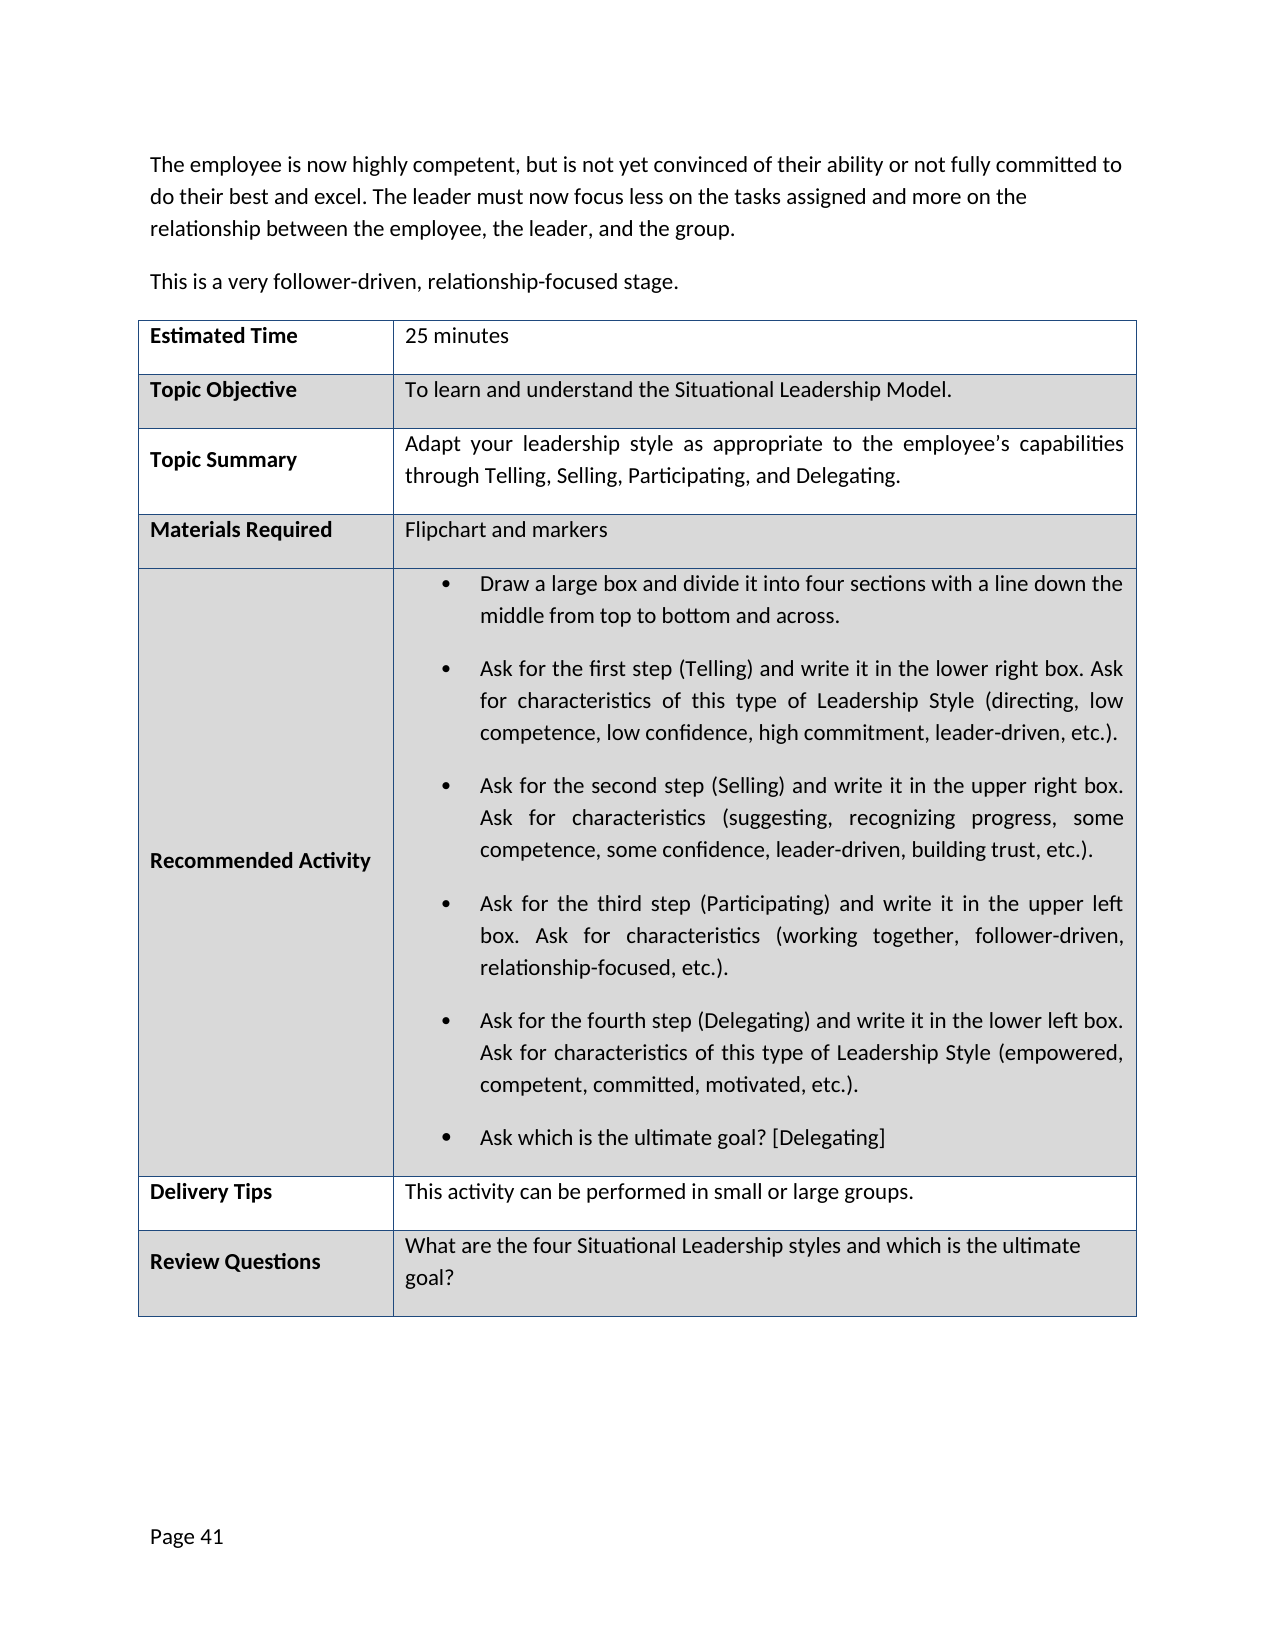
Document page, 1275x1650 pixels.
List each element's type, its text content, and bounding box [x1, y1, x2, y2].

table_header 25 minutes [394, 321, 1136, 374]
table_cell Delivery Tips [139, 1177, 393, 1230]
text The employee is now highly competent, but is not yet convinced of their ability or not fully committed to do their best and excel. The leader must now focus less on the tasks assigned and more on the relationship between the employee, the leader, and the group. [150, 150, 1125, 242]
table_cell Topic Summary [139, 429, 393, 514]
table_cell Materials Required [139, 515, 393, 568]
table_cell Draw a large box and divide it into four sections with a line down the middle from top to bottom and across. Ask for the first step (Telling) and write it in the lower right box. Ask for characteristics of this type of Leadership Style (directing, low competence, low confidence, high commitment, leader-driven, etc.). Ask for the second step (Selling) and write it in the upper right box. Ask for characteristics (suggesting, recognizing progress, some competence, some confidence, leader-driven, building trust, etc.). Ask for the third step (Participating) and write it in the upper left box. Ask for characteristics (working together, follower-driven, relationship-focused, etc.). Ask for the fourth step (Delegating) and write it in the lower left box. Ask for characteristics of this type of Leadership Style (empowered, competent, committed, motivated, etc.). Ask which is the ultimate goal? [Delegating] [394, 569, 1136, 1176]
table_cell To learn and understand the Situational Leadership Model. [394, 375, 1136, 428]
table_cell Flipchart and markers [394, 515, 1136, 568]
table_cell Review Questions [139, 1231, 393, 1316]
table_header Estimated Time [139, 321, 393, 374]
table_cell Adapt your leadership style as appropriate to the employee’s capabilities through Telling, Selling, Participating, and Delegating. [394, 429, 1136, 514]
table_cell What are the four Situational Leadership styles and which is the ultimate goal? [394, 1231, 1136, 1316]
text This is a very follower-driven, relationship-focused stage. [150, 267, 1125, 295]
table_cell Topic Objective [139, 375, 393, 428]
table_cell Recommended Activity [139, 569, 393, 1176]
table_cell This activity can be performed in small or large groups. [394, 1177, 1136, 1230]
